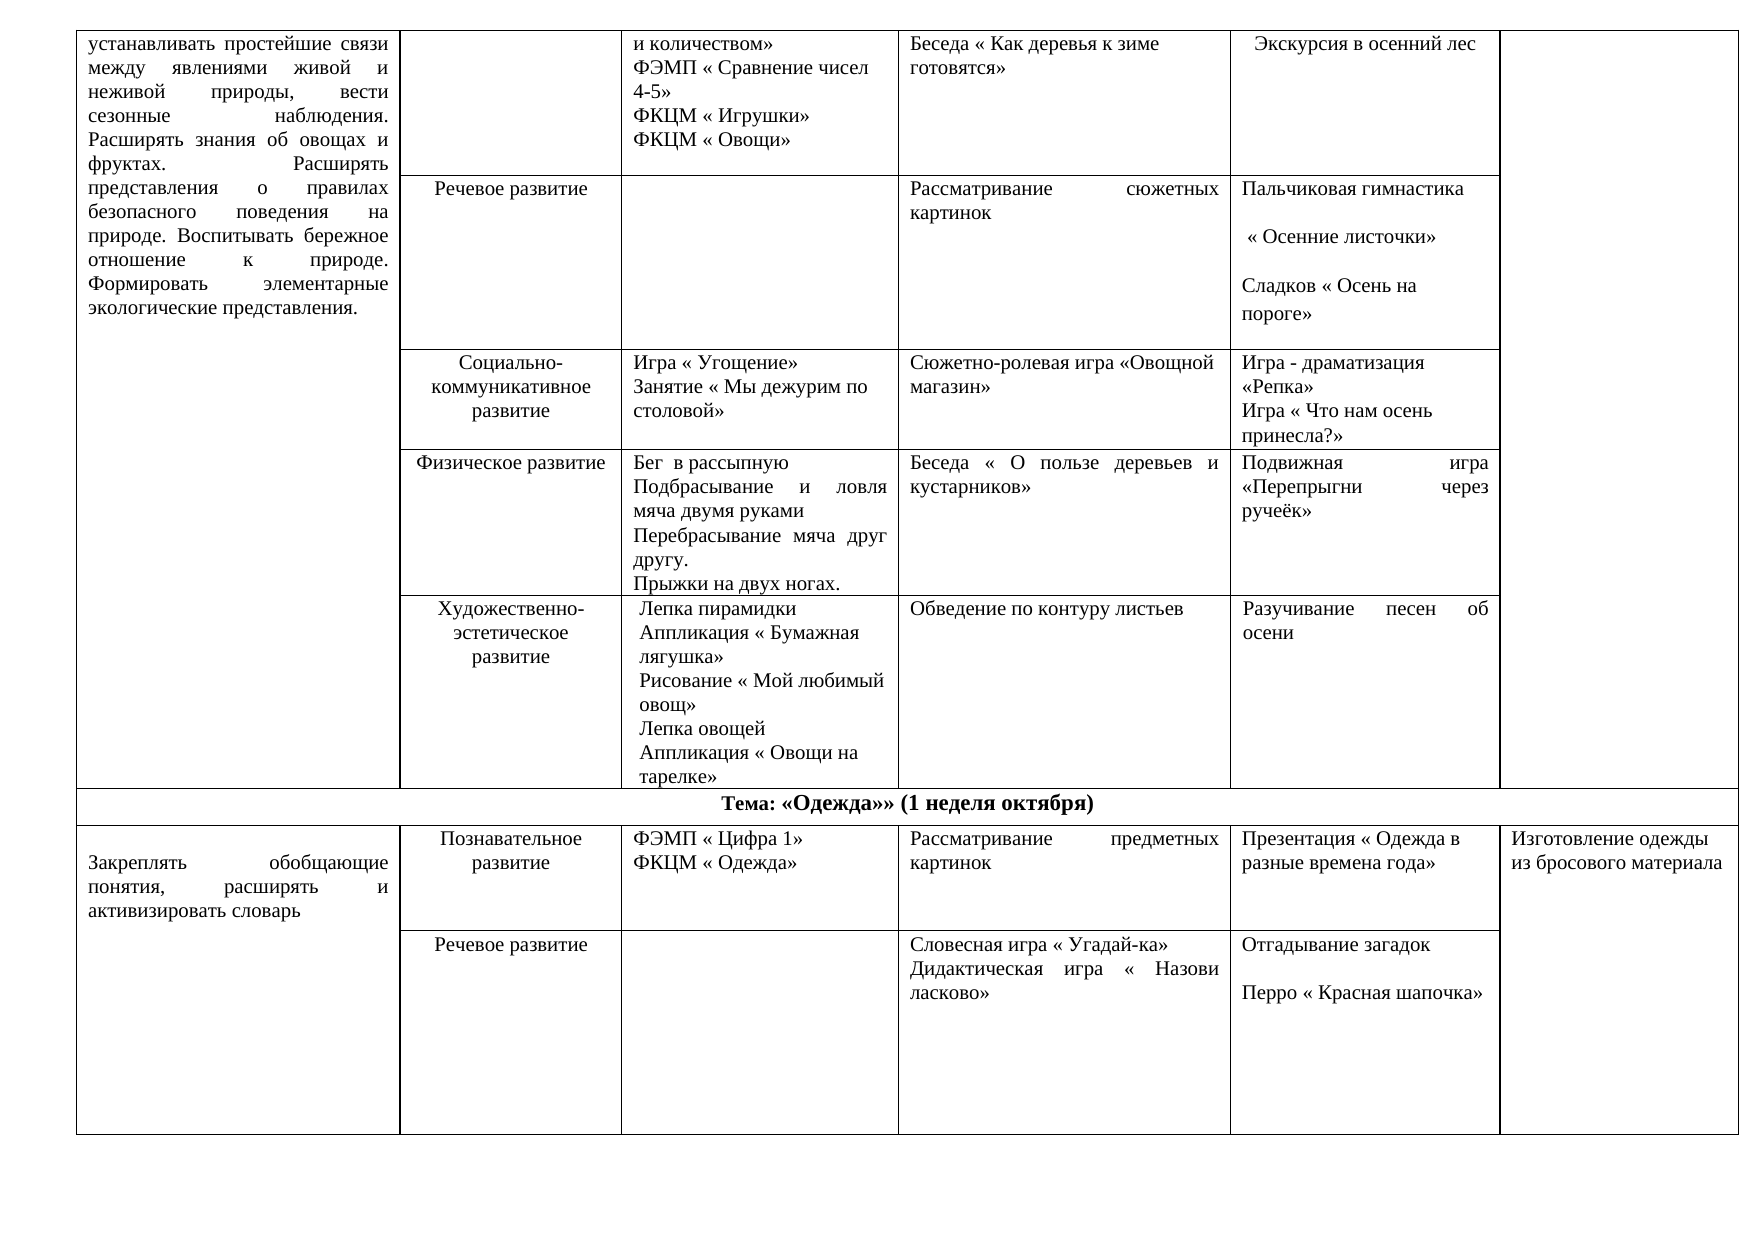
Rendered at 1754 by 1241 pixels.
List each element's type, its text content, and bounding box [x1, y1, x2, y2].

table_cell Тема: «Одежда»» (1 неделя октября) [77, 789, 1738, 825]
table_cell Отгадывание загадок Перро « Красная шапочка» [1231, 931, 1499, 1134]
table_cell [622, 31, 898, 175]
table_cell Речевое развитие [401, 176, 621, 349]
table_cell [899, 31, 1230, 175]
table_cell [1231, 31, 1499, 175]
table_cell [401, 31, 621, 175]
table_cell Закреплять обобщающие понятия, расширять и активизировать словарь [77, 826, 399, 1134]
table_cell ФЭМП « Цифра 1» ФКЦМ « Одежда» [622, 826, 898, 930]
table_cell Речевое развитие [401, 931, 621, 1134]
table_cell Рассматривание сюжетных картинок [899, 176, 1230, 349]
table_cell Презентация « Одежда в разные времена года» [1231, 826, 1499, 930]
table_cell Художественно-эстетическое развитие [401, 596, 621, 788]
table_cell Сюжетно-ролевая игра «Овощной магазин» [899, 350, 1230, 449]
table_cell Игра - драматизация «Репка» Игра « Что нам осень принесла?» [1231, 350, 1499, 449]
table_cell Словесная игра « Угадай-ка» Дидактическая игра « Назови ласково» [899, 931, 1230, 1134]
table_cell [1501, 31, 1738, 788]
table_cell Беседа « О пользе деревьев и кустарников» [899, 450, 1230, 595]
table_cell [622, 176, 898, 349]
table_cell Рассматривание предметных картинок [899, 826, 1230, 930]
table_cell Пальчиковая гимнастика « Осенние листочки» Сладков « Осень на пороге» [1231, 176, 1499, 349]
table_cell [622, 931, 898, 1134]
table_cell Социально-коммуникативное развитие [401, 350, 621, 449]
table_cell Игра « Угощение» Занятие « Мы дежурим по столовой» [622, 350, 898, 449]
table_cell Разучивание песен об осени [1231, 596, 1499, 788]
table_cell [77, 31, 399, 788]
table_cell Физическое развитие [401, 450, 621, 595]
table_cell Лепка пирамидки Аппликация « Бумажная лягушка» Рисование « Мой любимый овощ» Лепка овощей Аппликация « Овощи на тарелке» [622, 596, 898, 788]
table_cell Обведение по контуру листьев [899, 596, 1230, 788]
table_cell Изготовление одежды из бросового материала [1501, 826, 1738, 1134]
table_cell Бег в рассыпную Подбрасывание и ловля мяча двумя руками Перебрасывание мяча друг другу. Прыжки на двух ногах. [622, 450, 898, 595]
table_cell Подвижная игра «Перепрыгни через ручеёк» [1231, 450, 1499, 595]
table_cell Познавательное развитие [401, 826, 621, 930]
